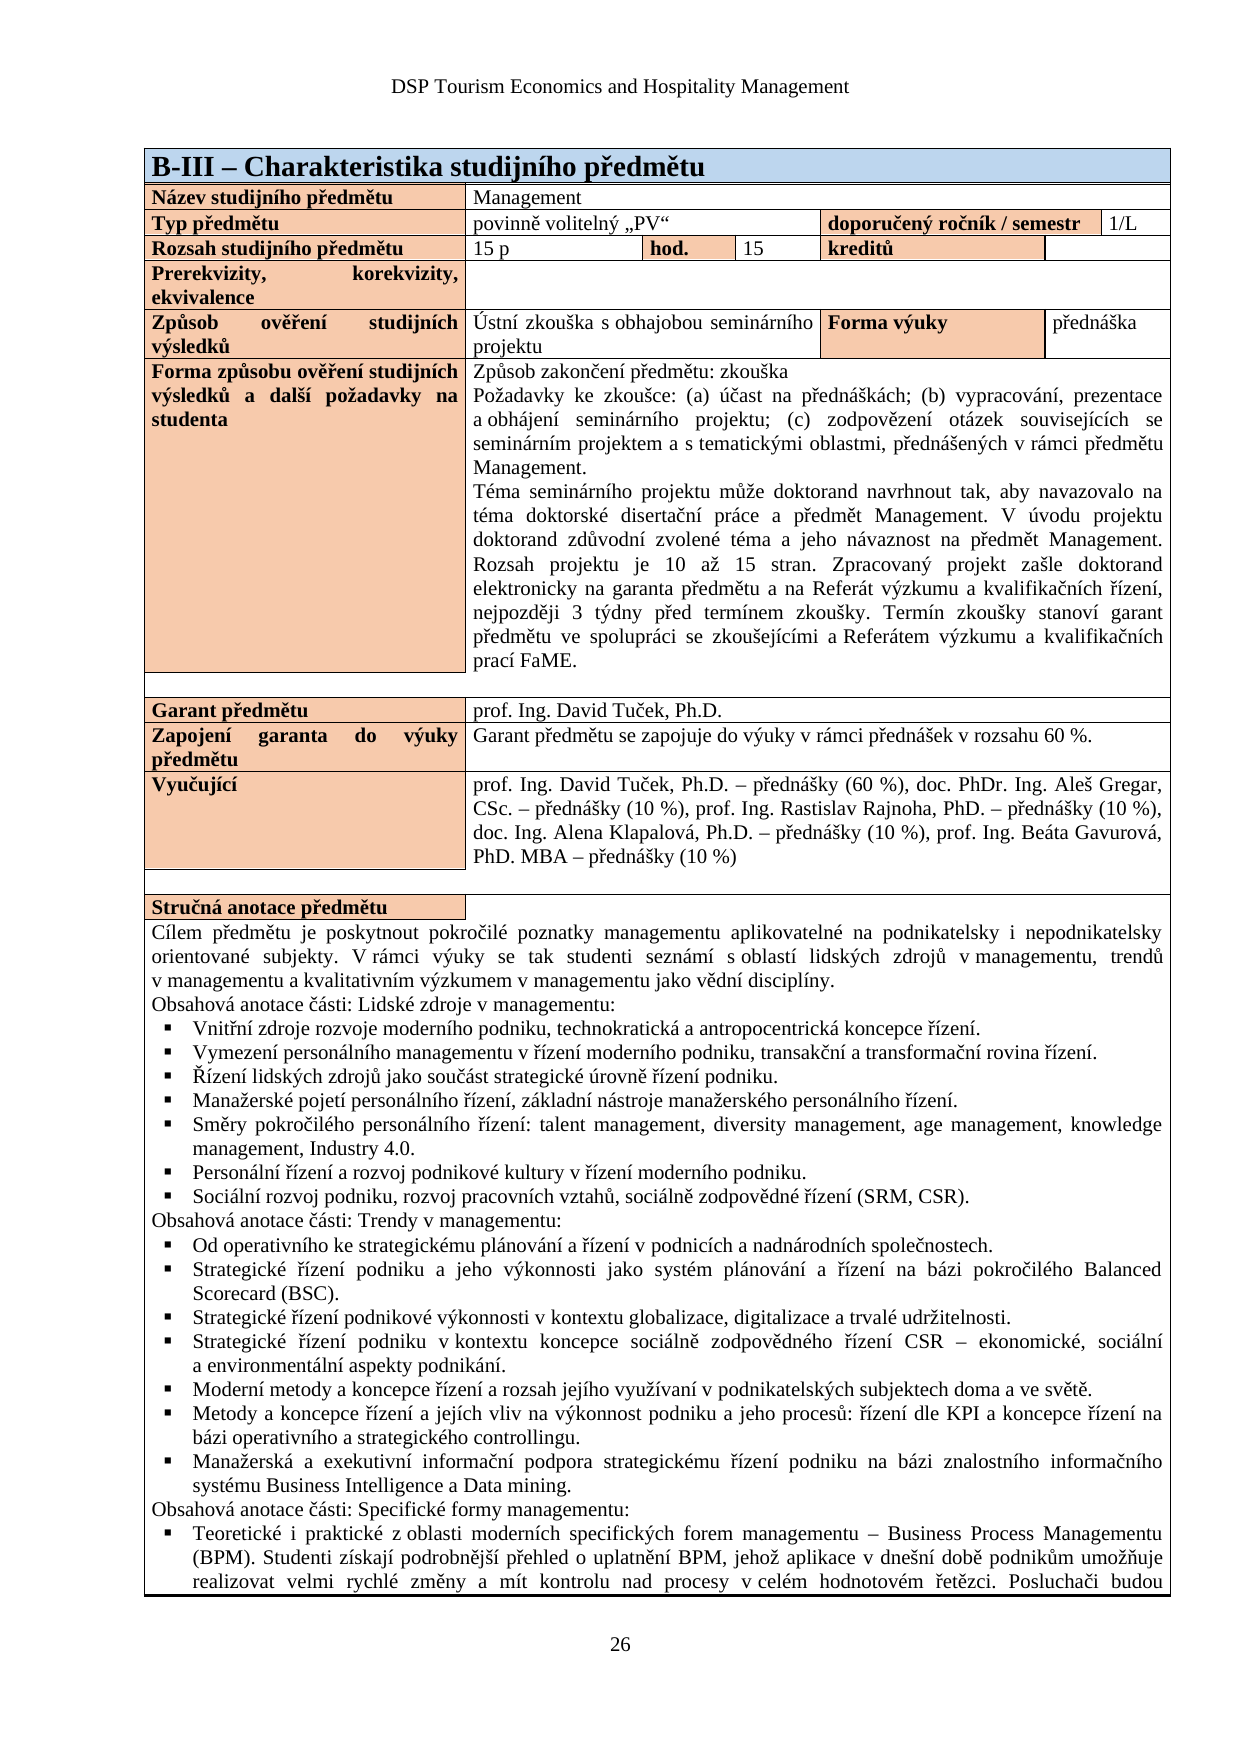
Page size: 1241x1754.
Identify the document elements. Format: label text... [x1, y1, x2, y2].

table_cell [145, 869, 1170, 893]
table_cell přednáška [1046, 310, 1170, 358]
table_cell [145, 919, 1170, 1593]
table_cell Forma způsobu ověření studijních výsledků a další požadavky na studenta [145, 359, 465, 672]
table_cell Typ předmětu [145, 210, 465, 234]
table_cell 15 p [466, 236, 642, 259]
table_cell Zapojení garanta do výuky předmětu [145, 723, 465, 771]
table_cell 1/L [1102, 210, 1170, 234]
table_cell [466, 895, 1170, 919]
table_cell Garant předmětu [145, 698, 465, 722]
table_cell prof. Ing. David Tuček, Ph.D. – přednášky (60 %), doc. PhDr. Ing. Aleš Gregar, CSc. – přednášky (10 %), prof. Ing. Rastislav Rajnoha, PhD. – přednášky (10 %), doc. Ing. Alena Klapalová, Ph.D. – přednášky (10 %), prof. Ing. Beáta Gavurová, PhD. MBA – přednášky (10 %) [466, 772, 1170, 868]
table_cell kreditů [821, 236, 1044, 259]
table_cell Forma výuky [821, 310, 1044, 358]
table_cell [466, 261, 1170, 309]
table_cell [145, 672, 1170, 697]
table_cell doporučený ročník / semestr [821, 210, 1101, 234]
table_header B-III – Charakteristika studijního předmětu [145, 149, 1170, 182]
table_cell hod. [643, 236, 735, 259]
table_cell Garant předmětu se zapojuje do výuky v rámci přednášek v rozsahu 60 %. [466, 723, 1170, 771]
table_cell prof. Ing. David Tuček, Ph.D. [466, 698, 1170, 722]
table_cell Ústní zkouška s obhajobou seminárního projektu [466, 310, 820, 358]
table_cell Stručná anotace předmětu [145, 895, 465, 919]
table_cell Management [466, 185, 1170, 209]
table_cell Způsob ověření studijních výsledků [145, 310, 465, 358]
table_cell 15 [736, 236, 820, 259]
table_cell Vyučující [145, 772, 465, 868]
table_cell Rozsah studijního předmětu [145, 236, 465, 259]
table_cell Způsob zakončení předmětu: zkouška Požadavky ke zkoušce: (a) účast na přednáškách; (b) vypracování, prezentace a obhájení seminárního projektu; (c) zodpovězení otázek souvisejících se seminárním projektem a s tematickými oblastmi, přednášených v rámci předmětu Management. Téma seminárního projektu může doktorand navrhnout tak, aby navazovalo na téma doktorské disertační práce a předmět Management. V úvodu projektu doktorand zdůvodní zvolené téma a jeho návaznost na předmět Management. Rozsah projektu je 10 až 15 stran. Zpracovaný projekt zašle doktorand elektronicky na garanta předmětu a na Referát výzkumu a kvalifikačních řízení, nejpozději 3 týdny před termínem zkoušky. Termín zkoušky stanoví garant předmětu ve spolupráci se zkoušejícími a Referátem výzkumu a kvalifikačních prací FaME. [466, 359, 1170, 672]
table_cell Název studijního předmětu [145, 185, 465, 209]
table_cell Prerekvizity, korekvizity, ekvivalence [145, 261, 465, 309]
table_cell povinně volitelný „PV“ [466, 210, 820, 234]
table_cell [1046, 236, 1170, 259]
